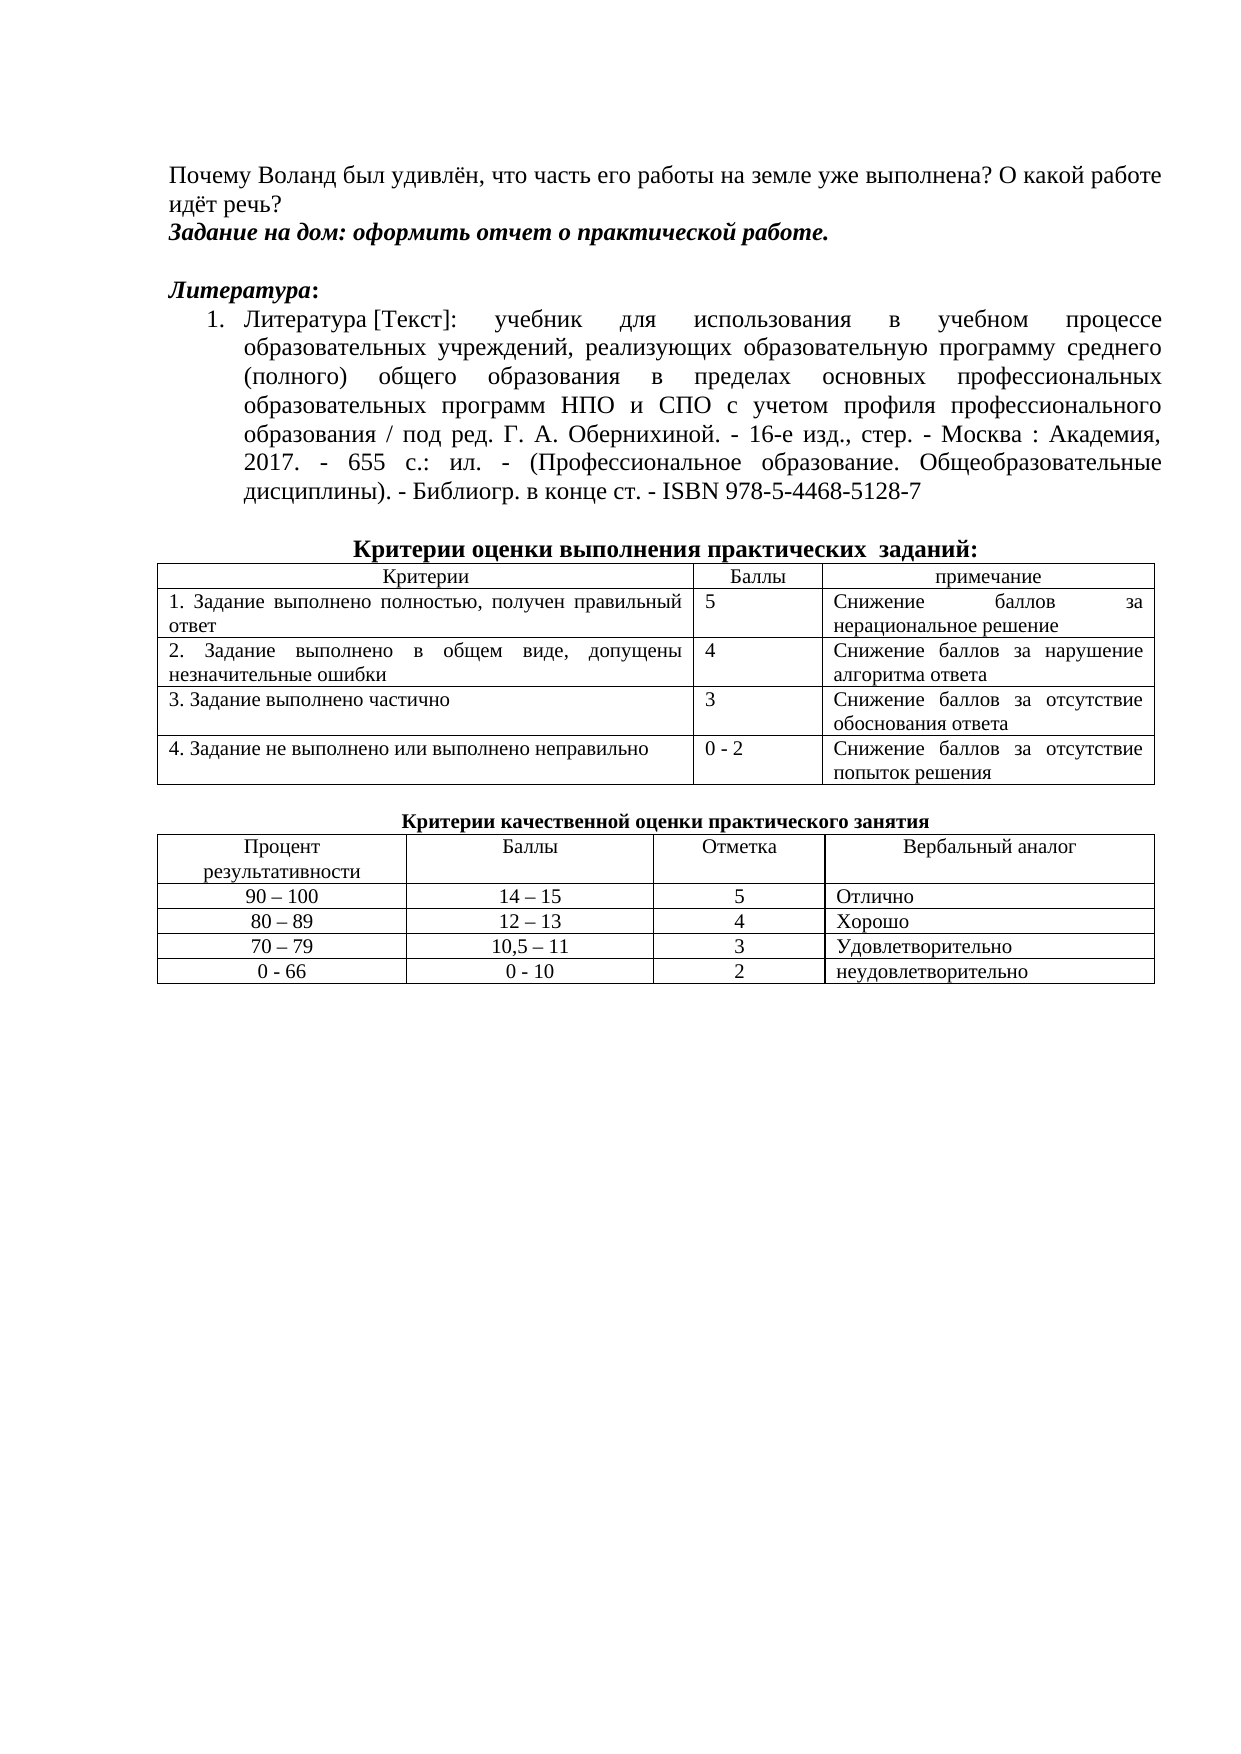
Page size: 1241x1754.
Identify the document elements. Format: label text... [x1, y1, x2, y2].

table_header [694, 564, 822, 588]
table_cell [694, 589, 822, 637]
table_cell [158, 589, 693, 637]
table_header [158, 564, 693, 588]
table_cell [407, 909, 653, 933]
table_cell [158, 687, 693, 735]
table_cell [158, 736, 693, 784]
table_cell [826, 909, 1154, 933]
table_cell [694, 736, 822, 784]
text Литература: [169, 275, 1162, 304]
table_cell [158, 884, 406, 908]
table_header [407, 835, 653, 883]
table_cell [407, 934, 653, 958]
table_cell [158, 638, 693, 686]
text Почему Воланд был удивлён, что часть его работы на земле уже выполнена? О какой работе идёт речь? [169, 160, 1162, 217]
list Литература [Текст]: учебник для использования в учебном процессе образовательных учреждений, реализующих образовательную программу среднего (полного) общего образования в пределах основных профессиональных образовательных программ НПО и СПО с учетом профиля профессионального образования / под ред. Г. А. Обернихиной. - 16-е изд., стер. - Москва : Академия, 2017. - 655 с.: ил. - (Профессиональное образование. Общеобразовательные дисциплины). - Библиогр. в конце ст. - ISBN 978-5-4468-5128-7 [206, 304, 1162, 505]
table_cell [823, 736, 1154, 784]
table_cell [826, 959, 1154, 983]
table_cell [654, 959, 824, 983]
text Критерии качественной оценки практического занятия [169, 809, 1162, 833]
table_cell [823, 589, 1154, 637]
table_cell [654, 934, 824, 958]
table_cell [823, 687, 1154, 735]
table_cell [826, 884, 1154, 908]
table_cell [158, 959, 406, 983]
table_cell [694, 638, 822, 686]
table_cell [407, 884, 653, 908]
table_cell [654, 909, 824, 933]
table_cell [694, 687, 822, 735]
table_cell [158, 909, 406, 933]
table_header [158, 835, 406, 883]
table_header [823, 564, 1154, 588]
text Критерии оценки выполнения практических заданий: [169, 534, 1162, 562]
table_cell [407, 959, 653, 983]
text Задание на дом: оформить отчет о практической работе. [169, 217, 1162, 246]
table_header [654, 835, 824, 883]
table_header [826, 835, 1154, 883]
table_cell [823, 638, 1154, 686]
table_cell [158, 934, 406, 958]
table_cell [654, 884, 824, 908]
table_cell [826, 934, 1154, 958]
